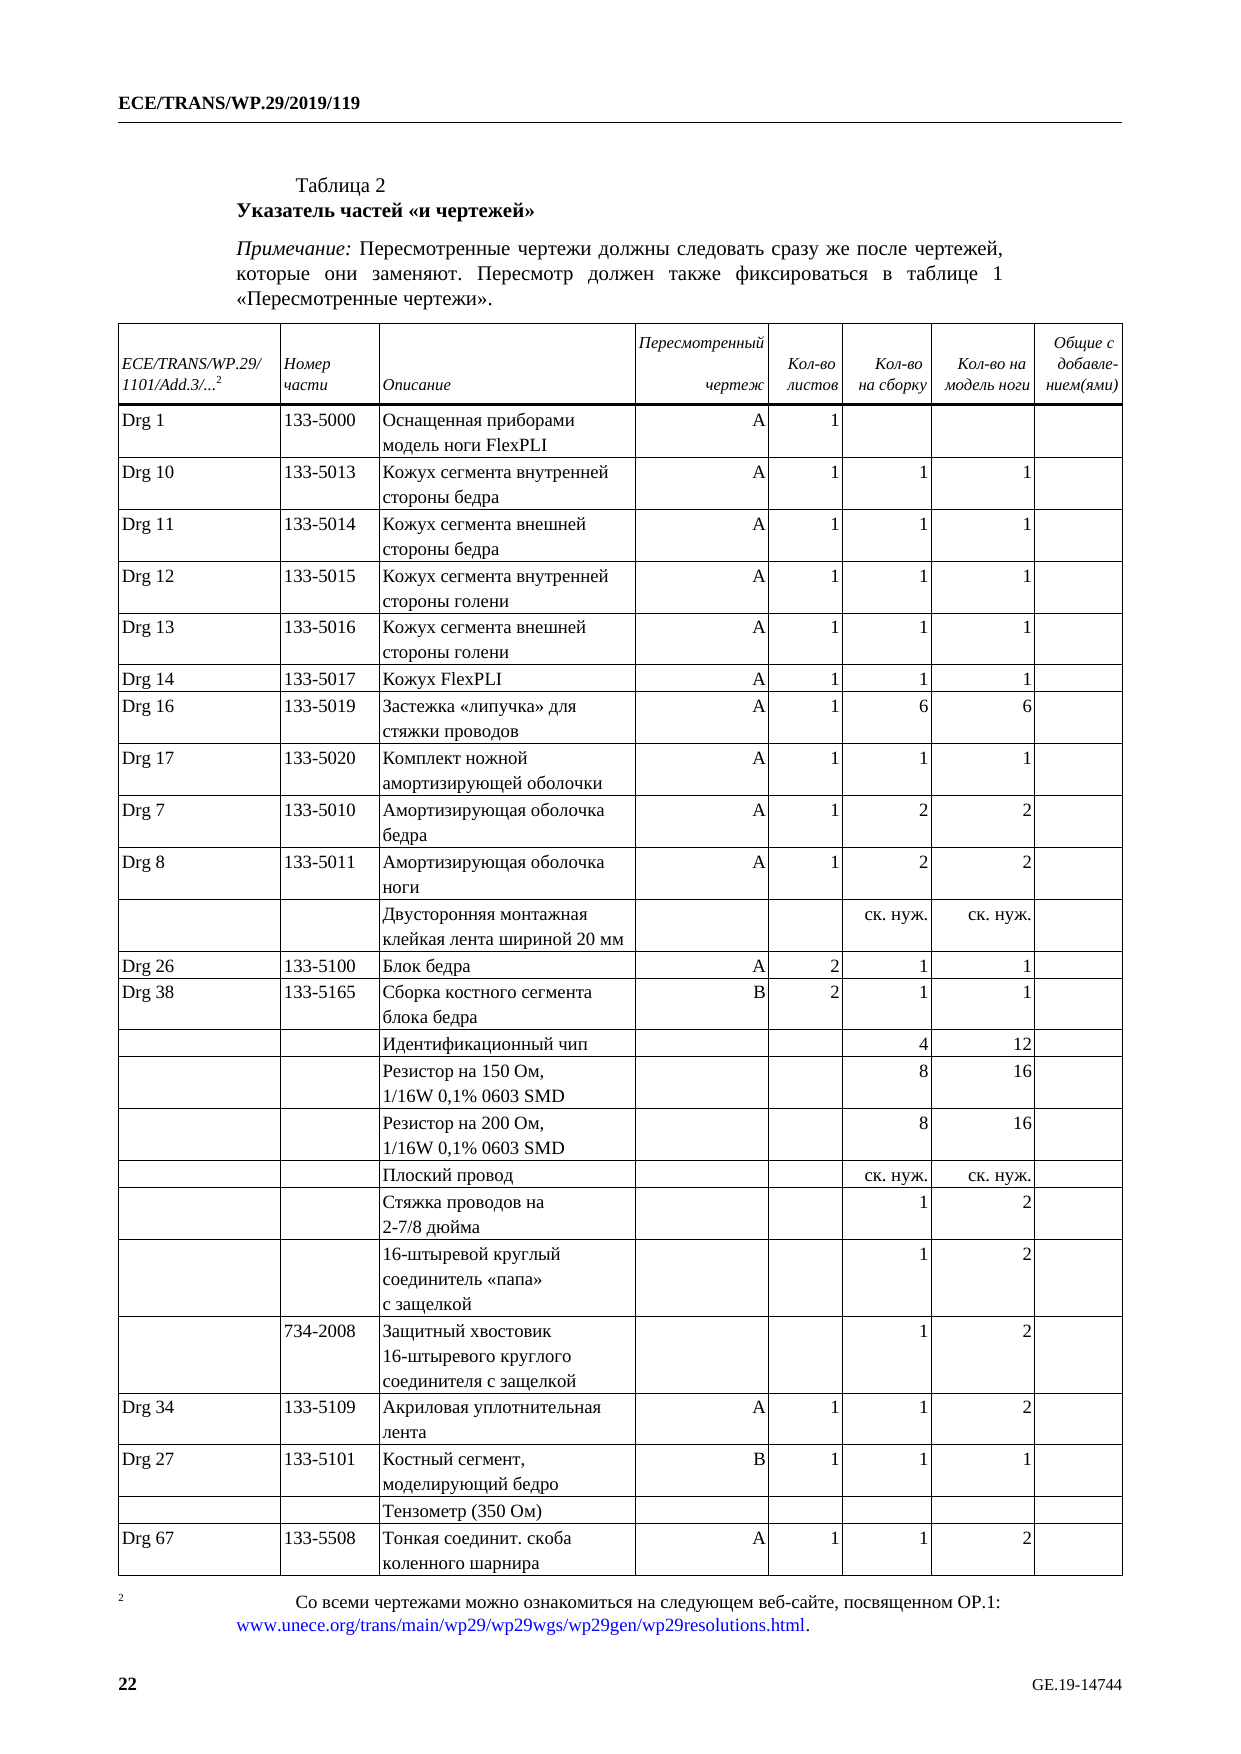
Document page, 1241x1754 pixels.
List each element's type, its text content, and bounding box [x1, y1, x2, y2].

table_cell [1035, 744, 1122, 795]
table_cell Drg 67 [119, 1524, 280, 1575]
table_cell [1035, 1161, 1122, 1187]
table_cell Drg 16 [119, 692, 280, 743]
table_cell [1035, 1240, 1122, 1316]
table_cell A [636, 510, 768, 561]
table_cell A [636, 952, 768, 977]
table_cell 133-5011 [281, 848, 379, 899]
table_cell 1 [843, 614, 931, 664]
table_cell [1035, 1109, 1122, 1160]
table_cell [636, 1188, 768, 1239]
table_cell 133-5015 [281, 562, 379, 612]
table_cell [769, 1109, 842, 1160]
table_cell [636, 1030, 768, 1056]
table_cell [281, 1240, 379, 1316]
table_cell [843, 1497, 931, 1523]
table_cell 133-5010 [281, 796, 379, 847]
table_cell [1035, 614, 1122, 664]
table_cell Амортизирующая оболочка ноги [380, 848, 635, 899]
table_header Кол-во на модель ноги [932, 324, 1034, 403]
table_cell A [636, 406, 768, 457]
table_cell 133-5508 [281, 1524, 379, 1575]
table_cell 133-5000 [281, 406, 379, 457]
table_cell 1 [932, 510, 1034, 561]
table_cell Drg 11 [119, 510, 280, 561]
table_cell Костный сегмент, моделирующий бедро [380, 1445, 635, 1496]
table_cell Комплект ножной амортизирующей оболочки [380, 744, 635, 795]
table_header Общие с добавле- нием(ями) [1035, 324, 1122, 403]
table_cell ск. нуж. [843, 1161, 931, 1187]
table_cell Тонкая соединит. скоба коленного шарнира [380, 1524, 635, 1575]
table_cell 16 [932, 1057, 1034, 1108]
table_cell 1 [932, 979, 1034, 1029]
table_cell 133-5017 [281, 665, 379, 691]
table_cell Двусторонняя монтажная клейкая лента шириной 20 мм [380, 900, 635, 951]
table_cell 1 [769, 744, 842, 795]
table_cell 1 [769, 458, 842, 509]
table_cell 1 [769, 1524, 842, 1575]
table_cell [119, 1317, 280, 1392]
table_cell 1 [843, 1394, 931, 1444]
table_cell [1035, 406, 1122, 457]
table_cell 1 [843, 665, 931, 691]
table_cell Кожух сегмента внешней стороны голени [380, 614, 635, 664]
table_cell Drg 8 [119, 848, 280, 899]
table_cell Кожух сегмента внешней стороны бедра [380, 510, 635, 561]
table_cell Drg 10 [119, 458, 280, 509]
table_cell [1035, 1317, 1122, 1392]
table_cell Блок бедра [380, 952, 635, 977]
table_cell 734-2008 [281, 1317, 379, 1392]
table_cell 2 [769, 979, 842, 1029]
table_cell [1035, 665, 1122, 691]
table_cell Плоский провод [380, 1161, 635, 1187]
table_cell Drg 14 [119, 665, 280, 691]
table_cell [636, 1161, 768, 1187]
table_cell [1035, 1188, 1122, 1239]
table_cell Идентификационный чип [380, 1030, 635, 1056]
table_cell [843, 406, 931, 457]
table_cell 133-5016 [281, 614, 379, 664]
table_header Пересмотренный чертеж [636, 324, 768, 403]
table_cell A [636, 1524, 768, 1575]
table_cell A [636, 1394, 768, 1444]
table_cell 8 [843, 1109, 931, 1160]
table_cell [119, 1240, 280, 1316]
table_cell Кожух сегмента внутренней стороны голени [380, 562, 635, 612]
table_cell [932, 406, 1034, 457]
table_cell [769, 1240, 842, 1316]
table_cell 1 [843, 979, 931, 1029]
table_cell 1 [843, 1317, 931, 1392]
table_cell [1035, 848, 1122, 899]
table_cell [636, 1057, 768, 1108]
table_cell 1 [932, 614, 1034, 664]
table_cell A [636, 562, 768, 612]
table_cell [932, 1497, 1034, 1523]
table_cell 133-5165 [281, 979, 379, 1029]
table_cell 1 [769, 692, 842, 743]
table_cell [1035, 1497, 1122, 1523]
table_cell Резистор на 150 Ом, 1/16W 0,1% 0603 SMD [380, 1057, 635, 1108]
table_cell [281, 1109, 379, 1160]
table_cell Drg 26 [119, 952, 280, 977]
table_cell 1 [769, 510, 842, 561]
table_cell 133-5101 [281, 1445, 379, 1496]
table_cell 1 [769, 848, 842, 899]
table_cell Защитный хвостовик 16-штыревого круглого соединителя с защелкой [380, 1317, 635, 1392]
table_cell [281, 1030, 379, 1056]
table_cell A [636, 665, 768, 691]
table_cell 133-5019 [281, 692, 379, 743]
table_cell [1035, 952, 1122, 977]
table_cell [281, 1161, 379, 1187]
table_cell 1 [843, 952, 931, 977]
table_cell 16-штыревой круглый соединитель «папа» с защелкой [380, 1240, 635, 1316]
table_header ECE/TRANS/WP.29/ 1101/Add.3/... [119, 324, 280, 403]
table_cell [119, 1161, 280, 1187]
table_cell Резистор на 200 Ом, 1/16W 0,1% 0603 SMD [380, 1109, 635, 1160]
table_cell 6 [932, 692, 1034, 743]
table_cell Drg 13 [119, 614, 280, 664]
table_cell 1 [769, 665, 842, 691]
table_cell [769, 1161, 842, 1187]
table_cell [636, 1240, 768, 1316]
table_cell 1 [769, 406, 842, 457]
table_cell A [636, 614, 768, 664]
table_cell 2 [932, 1394, 1034, 1444]
table_cell [119, 1109, 280, 1160]
table_cell 1 [932, 562, 1034, 612]
table_cell [769, 1030, 842, 1056]
table_cell Кожух сегмента внутренней стороны бедра [380, 458, 635, 509]
table_cell 1 [843, 1240, 931, 1316]
table_cell A [636, 744, 768, 795]
table_header Кол-во на сборку [843, 324, 931, 403]
table_cell Drg 7 [119, 796, 280, 847]
table_cell ск. нуж. [843, 900, 931, 951]
table_cell 2 [932, 848, 1034, 899]
table_cell Кожух FlexPLI [380, 665, 635, 691]
table_cell [1035, 979, 1122, 1029]
table_cell [769, 900, 842, 951]
table_cell Drg 27 [119, 1445, 280, 1496]
table_cell [119, 1057, 280, 1108]
table_cell 2 [932, 1188, 1034, 1239]
table_cell 2 [932, 1317, 1034, 1392]
table_cell [281, 1188, 379, 1239]
table_cell [636, 1497, 768, 1523]
table_cell Drg 12 [119, 562, 280, 612]
table_cell 4 [843, 1030, 931, 1056]
table_cell 1 [932, 458, 1034, 509]
table_cell 2 [932, 1524, 1034, 1575]
table_cell [1035, 1445, 1122, 1496]
table_cell [1035, 1394, 1122, 1444]
table_cell 2 [843, 848, 931, 899]
table_cell [636, 1317, 768, 1392]
table_cell [636, 1109, 768, 1160]
table_cell 1 [769, 614, 842, 664]
table_header Кол-во листов [769, 324, 842, 403]
table_header Номер части [281, 324, 379, 403]
table_cell B [636, 979, 768, 1029]
table_cell [281, 900, 379, 951]
table_cell 16 [932, 1109, 1034, 1160]
table_cell 133-5020 [281, 744, 379, 795]
table_cell Drg 34 [119, 1394, 280, 1444]
table_cell 1 [843, 1188, 931, 1239]
table_cell [636, 900, 768, 951]
table_cell [119, 900, 280, 951]
table_cell 1 [843, 510, 931, 561]
table_cell 8 [843, 1057, 931, 1108]
table_cell [119, 1188, 280, 1239]
table_cell 1 [932, 952, 1034, 977]
table_cell A [636, 848, 768, 899]
table_cell 1 [843, 1524, 931, 1575]
table_cell [769, 1057, 842, 1108]
table_cell 1 [932, 665, 1034, 691]
table_cell 1 [843, 1445, 931, 1496]
table_cell [769, 1188, 842, 1239]
table_cell Drg 17 [119, 744, 280, 795]
table_cell 2 [769, 952, 842, 977]
text Примечание: Пересмотренные чертежи должны следовать сразу же после чертежей, которые они заменяют. Пересмотр должен также фиксироваться в таблице 1 «Пересмотренные чертежи». [236, 235, 1004, 310]
table_cell [1035, 1057, 1122, 1108]
table_cell 2 [932, 1240, 1034, 1316]
table_cell ск. нуж. [932, 1161, 1034, 1187]
table_cell 1 [769, 562, 842, 612]
table_cell [769, 1317, 842, 1392]
table_cell 12 [932, 1030, 1034, 1056]
table_cell [1035, 1524, 1122, 1575]
table_cell Застежка «липучка» для стяжки проводов [380, 692, 635, 743]
table_cell 133-5109 [281, 1394, 379, 1444]
table_cell A [636, 458, 768, 509]
table_cell 6 [843, 692, 931, 743]
table_cell [1035, 692, 1122, 743]
table_cell A [636, 796, 768, 847]
table_header Описание [380, 324, 635, 403]
table_cell 2 [932, 796, 1034, 847]
table_cell 133-5014 [281, 510, 379, 561]
table_cell B [636, 1445, 768, 1496]
table_cell [281, 1057, 379, 1108]
table_cell [1035, 510, 1122, 561]
table_cell 1 [932, 1445, 1034, 1496]
table_cell ск. нуж. [932, 900, 1034, 951]
table_cell 2 [843, 796, 931, 847]
table_cell [1035, 562, 1122, 612]
table_cell [1035, 796, 1122, 847]
table_cell 1 [769, 1445, 842, 1496]
table_cell 1 [769, 796, 842, 847]
table_cell [1035, 458, 1122, 509]
table_cell [119, 1030, 280, 1056]
table_cell Оснащенная приборами модель ноги FlexPLI [380, 406, 635, 457]
table_cell [119, 1497, 280, 1523]
table_cell Сборка костного сегмента блока бедра [380, 979, 635, 1029]
table_cell 1 [769, 1394, 842, 1444]
table_cell Drg 38 [119, 979, 280, 1029]
table_cell 1 [843, 458, 931, 509]
table_cell Drg 1 [119, 406, 280, 457]
table_cell [1035, 1030, 1122, 1056]
text Таблица 2 Указатель частей «и чертежей» [118, 173, 1004, 223]
table_cell Акриловая уплотнительная лента [380, 1394, 635, 1444]
table_cell [1035, 900, 1122, 951]
table_cell 1 [932, 744, 1034, 795]
table_cell 133-5013 [281, 458, 379, 509]
table_cell Амортизирующая оболочка бедра [380, 796, 635, 847]
table_cell A [636, 692, 768, 743]
table_cell [769, 1497, 842, 1523]
table_cell Стяжка проводов на 2-7/8 дюйма [380, 1188, 635, 1239]
table_cell 1 [843, 744, 931, 795]
table_cell 133-5100 [281, 952, 379, 977]
table_cell Тензометр (350 Ом) [380, 1497, 635, 1523]
table_cell 1 [843, 562, 931, 612]
table_cell [281, 1497, 379, 1523]
